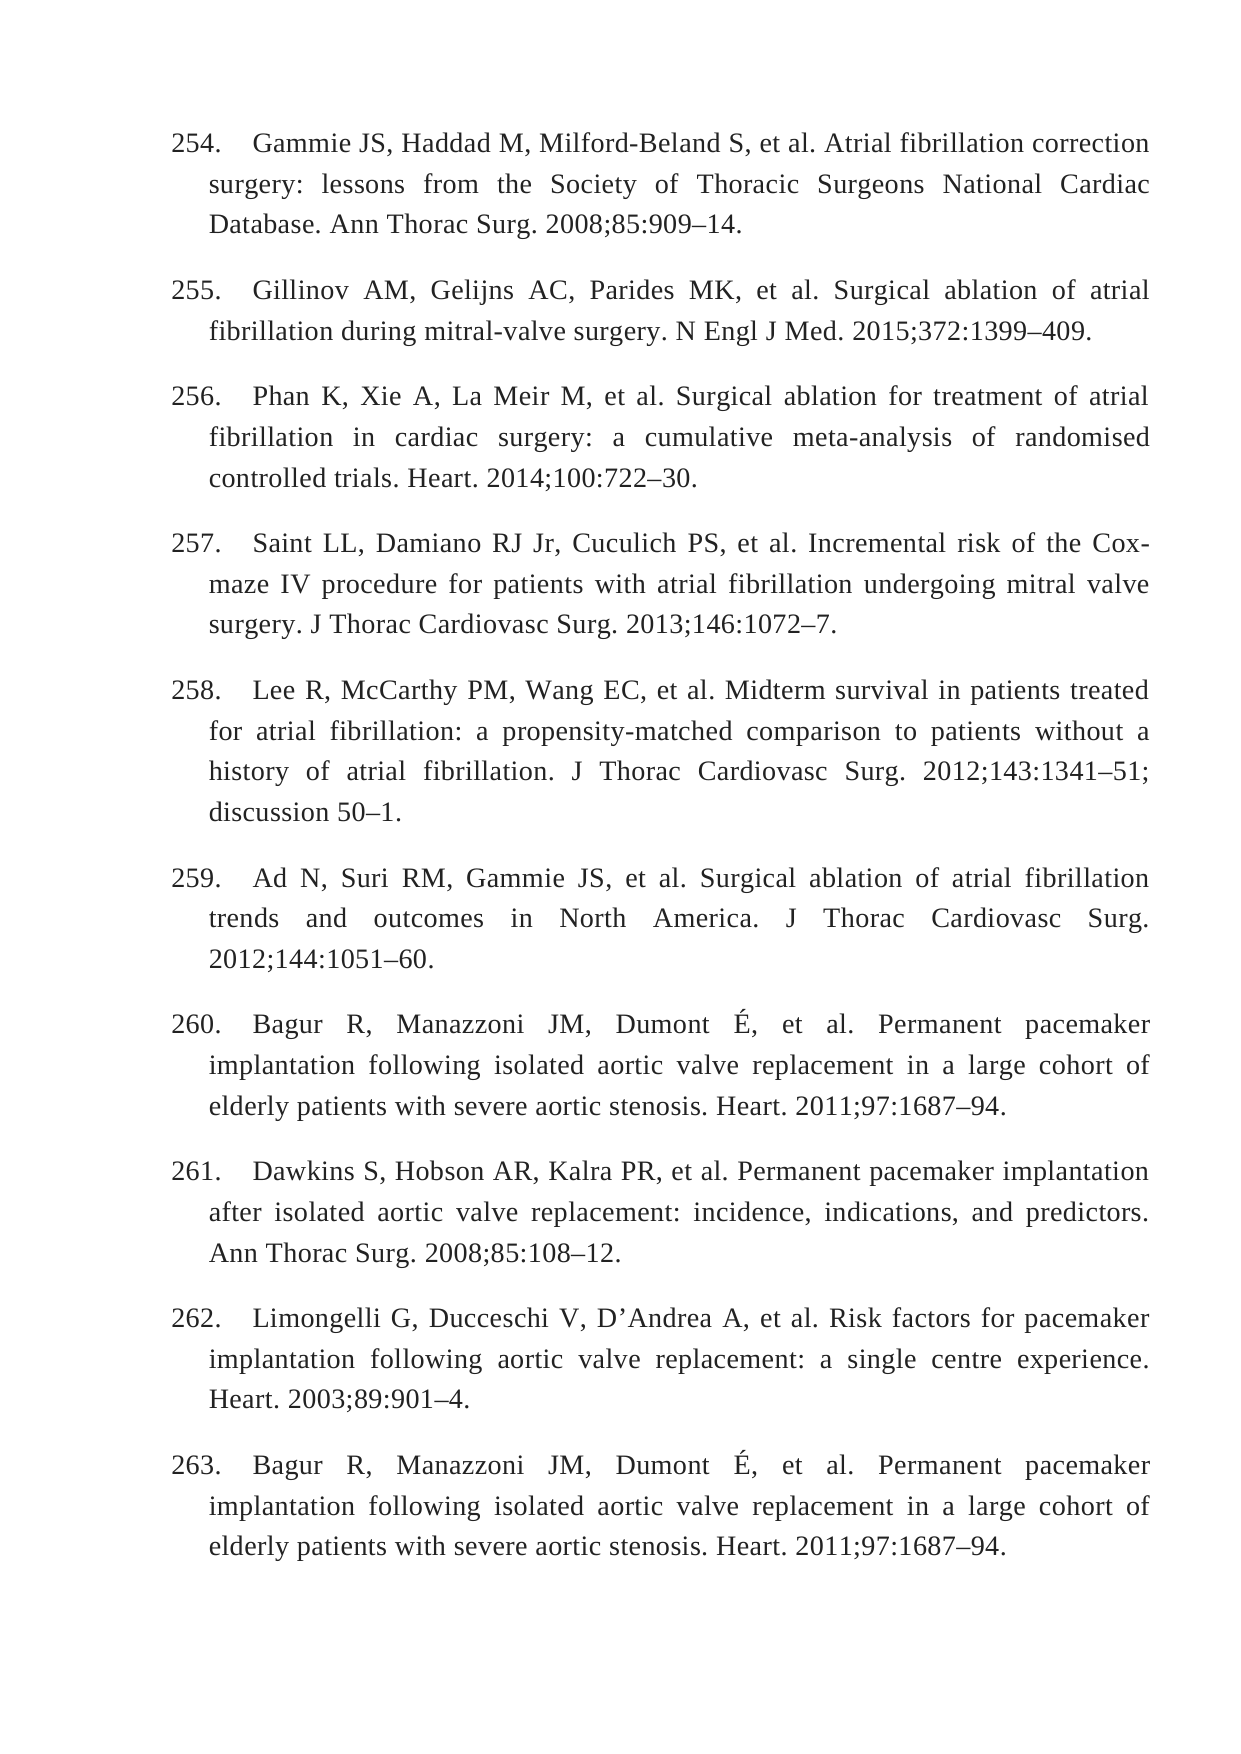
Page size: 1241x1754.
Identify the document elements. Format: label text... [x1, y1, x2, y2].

list Gammie JS, Haddad M, Milford-Beland S, et al. Atrial fibrillation correction surgery: lessons from the Society of Thoracic Surgeons National Cardiac Database. Ann Thorac Surg. 2008;85:909–14. [171, 118, 1152, 240]
list Bagur R, Manazzoni JM, Dumont É, et al. Permanent pacemaker implantation following isolated aortic valve replacement in a large cohort of elderly patients with severe aortic stenosis. Heart. 2011;97:1687–94. [171, 1440, 1152, 1562]
list Saint LL, Damiano RJ Jr, Cuculich PS, et al. Incremental risk of the Cox-maze IV procedure for patients with atrial fibrillation undergoing mitral valve surgery. J Thorac Cardiovasc Surg. 2013;146:1072–7. [171, 518, 1152, 640]
list Bagur R, Manazzoni JM, Dumont É, et al. Permanent pacemaker implantation following isolated aortic valve replacement in a large cohort of elderly patients with severe aortic stenosis. Heart. 2011;97:1687–94. [171, 999, 1152, 1121]
list Gillinov AM, Gelijns AC, Parides MK, et al. Surgical ablation of atrial fibrillation during mitral-valve surgery. N Engl J Med. 2015;372:1399–409. [171, 265, 1152, 346]
list Lee R, McCarthy PM, Wang EC, et al. Midterm survival in patients treated for atrial fibrillation: a propensity-matched comparison to patients without a history of atrial fibrillation. J Thorac Cardiovasc Surg. 2012;143:1341–51; discussion 50–1. [171, 665, 1152, 827]
list Ad N, Suri RM, Gammie JS, et al. Surgical ablation of atrial fibrillation trends and outcomes in North America. J Thorac Cardiovasc Surg. 2012;144:1051–60. [171, 852, 1152, 974]
list Phan K, Xie A, La Meir M, et al. Surgical ablation for treatment of atrial fibrillation in cardiac surgery: a cumulative meta-analysis of randomised controlled trials. Heart. 2014;100:722–30. [171, 371, 1152, 493]
